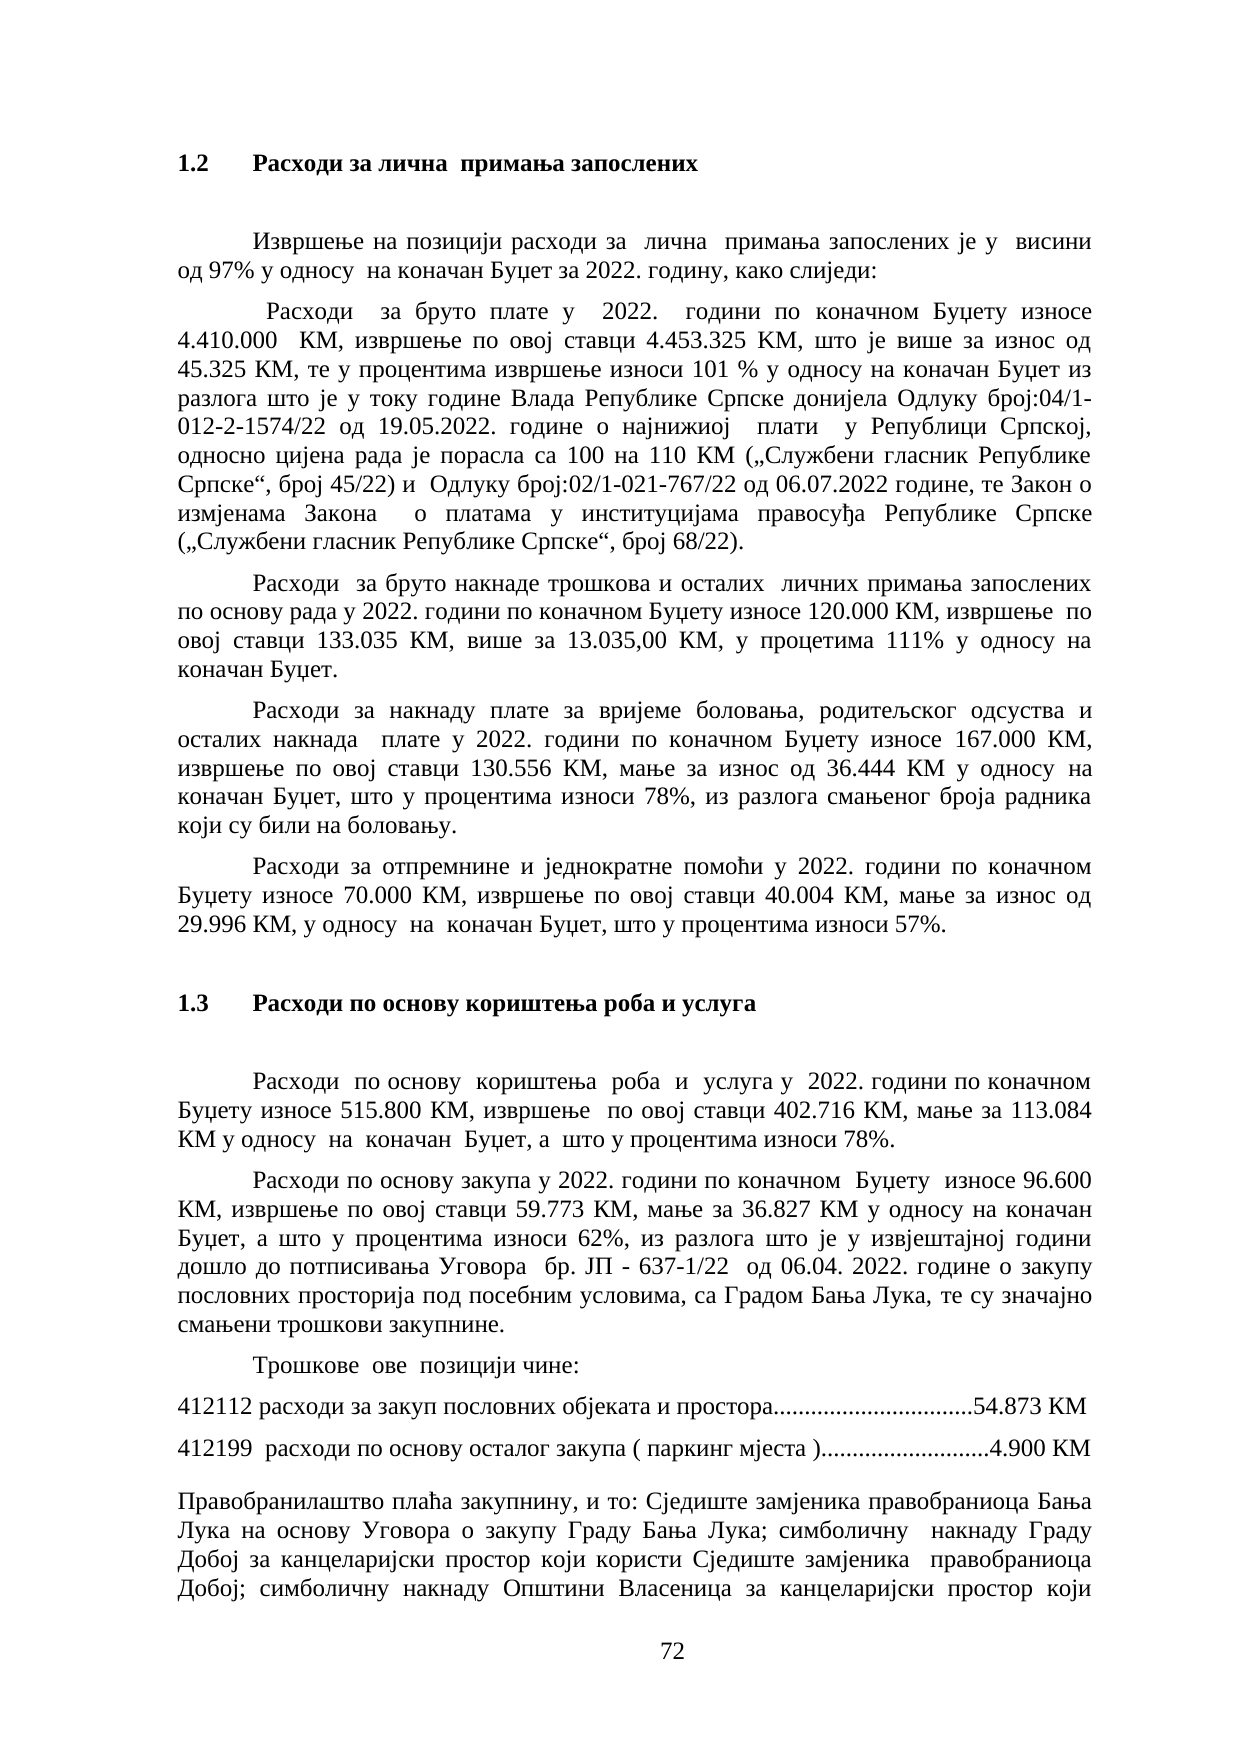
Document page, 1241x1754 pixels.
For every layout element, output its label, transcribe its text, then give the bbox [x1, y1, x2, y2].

text 412199 расходи по основу осталог закупа ( паркинг мјеста )...........................4.900 КМ [177, 1433, 1092, 1461]
text Извршење на позицији расходи за лична примања запослених је у висини од 97% у односу на коначан Буџет за 2022. годину, како слиједи: [177, 226, 1092, 284]
text Расходи по основу закупа у 2022. години по коначном Буџету износе 96.600 КМ, извршење по овој ставци 59.773 КМ, мање за 36.827 КМ у односу на коначан Буџет, a што у процентима износи 62%, из разлога што је у извјештајној години дошло до потписивања Уговора бр. ЈП - 637-1/22 од 06.04. 2022. године о закупу пословних просторија под посебним условима, са Градом Бања Лука, те су значајно смањени трошкови закупнине. [177, 1165, 1092, 1338]
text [177, 1486, 1092, 1601]
text Трошкове ове позицији чине: [177, 1350, 1092, 1379]
text Расходи за бруто накнаде трошкова и осталих личних примања запослених по основу рада у 2022. години по коначном Буџету износе 120.000 КМ, извршење по овој ставци 133.035 КМ, више за 13.035,00 КМ, у процетима 111% у односу на коначан Буџет. [177, 568, 1092, 683]
list Расходи за лична примања запослених [177, 148, 1092, 176]
text Расходи за бруто плате у 2022. години по коначном Буџету износе 4.410.000 КМ, извршење по овој ставци 4.453.325 KM, што је више за износ од 45.325 КМ, те у процентима извршење износи 101 % у односу на коначан Буџет из разлога што је у току године Влада Републике Српске донијела Одлуку број:04/1-012-2-1574/22 од 19.05.2022. године о најнижиој плати у Републици Српској, односно цијена рада је порасла са 100 на 110 КМ („Службени гласник Републике Српске“, број 45/22) и Одлуку број:02/1-021-767/22 од 06.07.2022 године, те Закон о измјенама Закона о платама у институцијама правосуђа Републике Српске („Службени гласник Републике Српске“, број 68/22). [177, 296, 1092, 555]
text Расходи за отпремнине и једнократне помоћи у 2022. години по коначном Буџету износе 70.000 КМ, извршење по овој ставци 40.004 КМ, мање за износ од 29.996 КМ, у односу на коначан Буџет, што у процентима износи 57%. [177, 851, 1092, 938]
text 1.3 Расходи по основу кориштења роба и услуга [177, 988, 1092, 1016]
text 412112 расходи за закуп пословних објеката и простора................................54.873 КМ [177, 1391, 1092, 1420]
text Расходи за накнаду плате за вријеме боловања, родитељског одсуства и осталих накнада плате у 2022. години по коначном Буџету износе 167.000 КМ, извршење по овој ставци 130.556 КМ, мање за износ од 36.444 КМ у односу на коначан Буџет, што у процентима износи 78%, из разлога смањеног броја радника који су били на боловању. [177, 695, 1092, 839]
text Расходи по основу кориштења роба и услуга у 2022. години по коначном Буџету износе 515.800 КМ, извршење по овој ставци 402.716 КМ, мање за 113.084 КМ у односу на коначан Буџет, a што у процентима износи 78%. [177, 1066, 1092, 1153]
